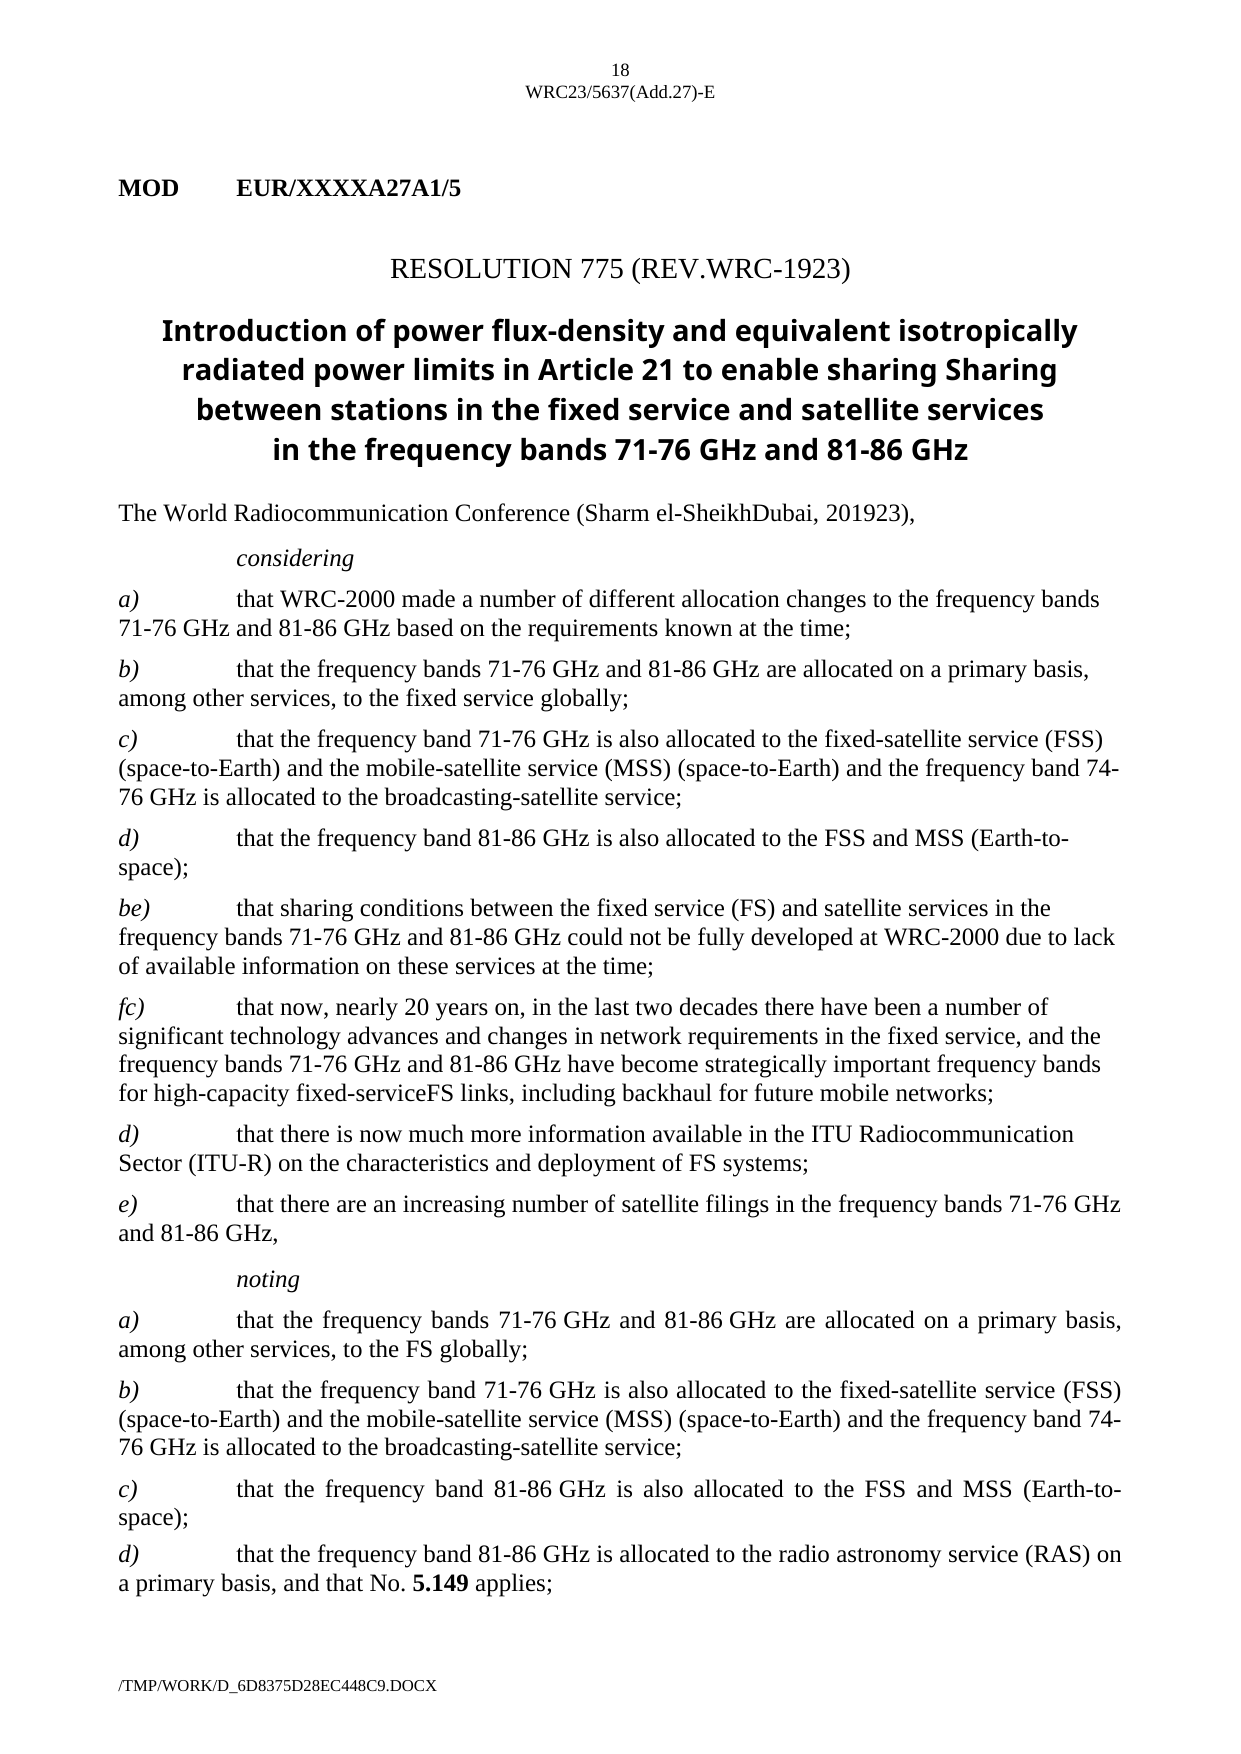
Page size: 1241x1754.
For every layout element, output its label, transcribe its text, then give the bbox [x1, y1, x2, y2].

text ) that sharing conditions between the fixed service and satellite services in the frequency bands 71-76 GHz and 81-86 GHz could not be fully developed at WRC-2000 due to lack of available information on these services at the time; [118, 893, 1122, 979]
title between stations in the fixed service and satellite services in the frequency bands 71-76 GHz and 81-86 GHz [118, 310, 1122, 469]
text considering [236, 543, 1122, 572]
title The World Radiocommunication Conference (, 20), [118, 498, 1122, 527]
text ) that there have been a number of significant technology advances and changes in network requirements in the fixed service, and the frequency bands 71-76 GHz and 81-86 GHz have become strategically important frequency bands for high-capacity links, including backhaul for future mobile networks; [118, 992, 1122, 1107]
text MOD EUR/XXXXA27A1/5 [118, 173, 1122, 201]
text RESOLUTION 775 (WRC-) [118, 251, 1122, 285]
text a) that WRC-2000 made a number of different allocation changes to the frequency bands 71-76 GHz and 81-86 GHz based on the requirements known at the time; [118, 584, 1122, 642]
